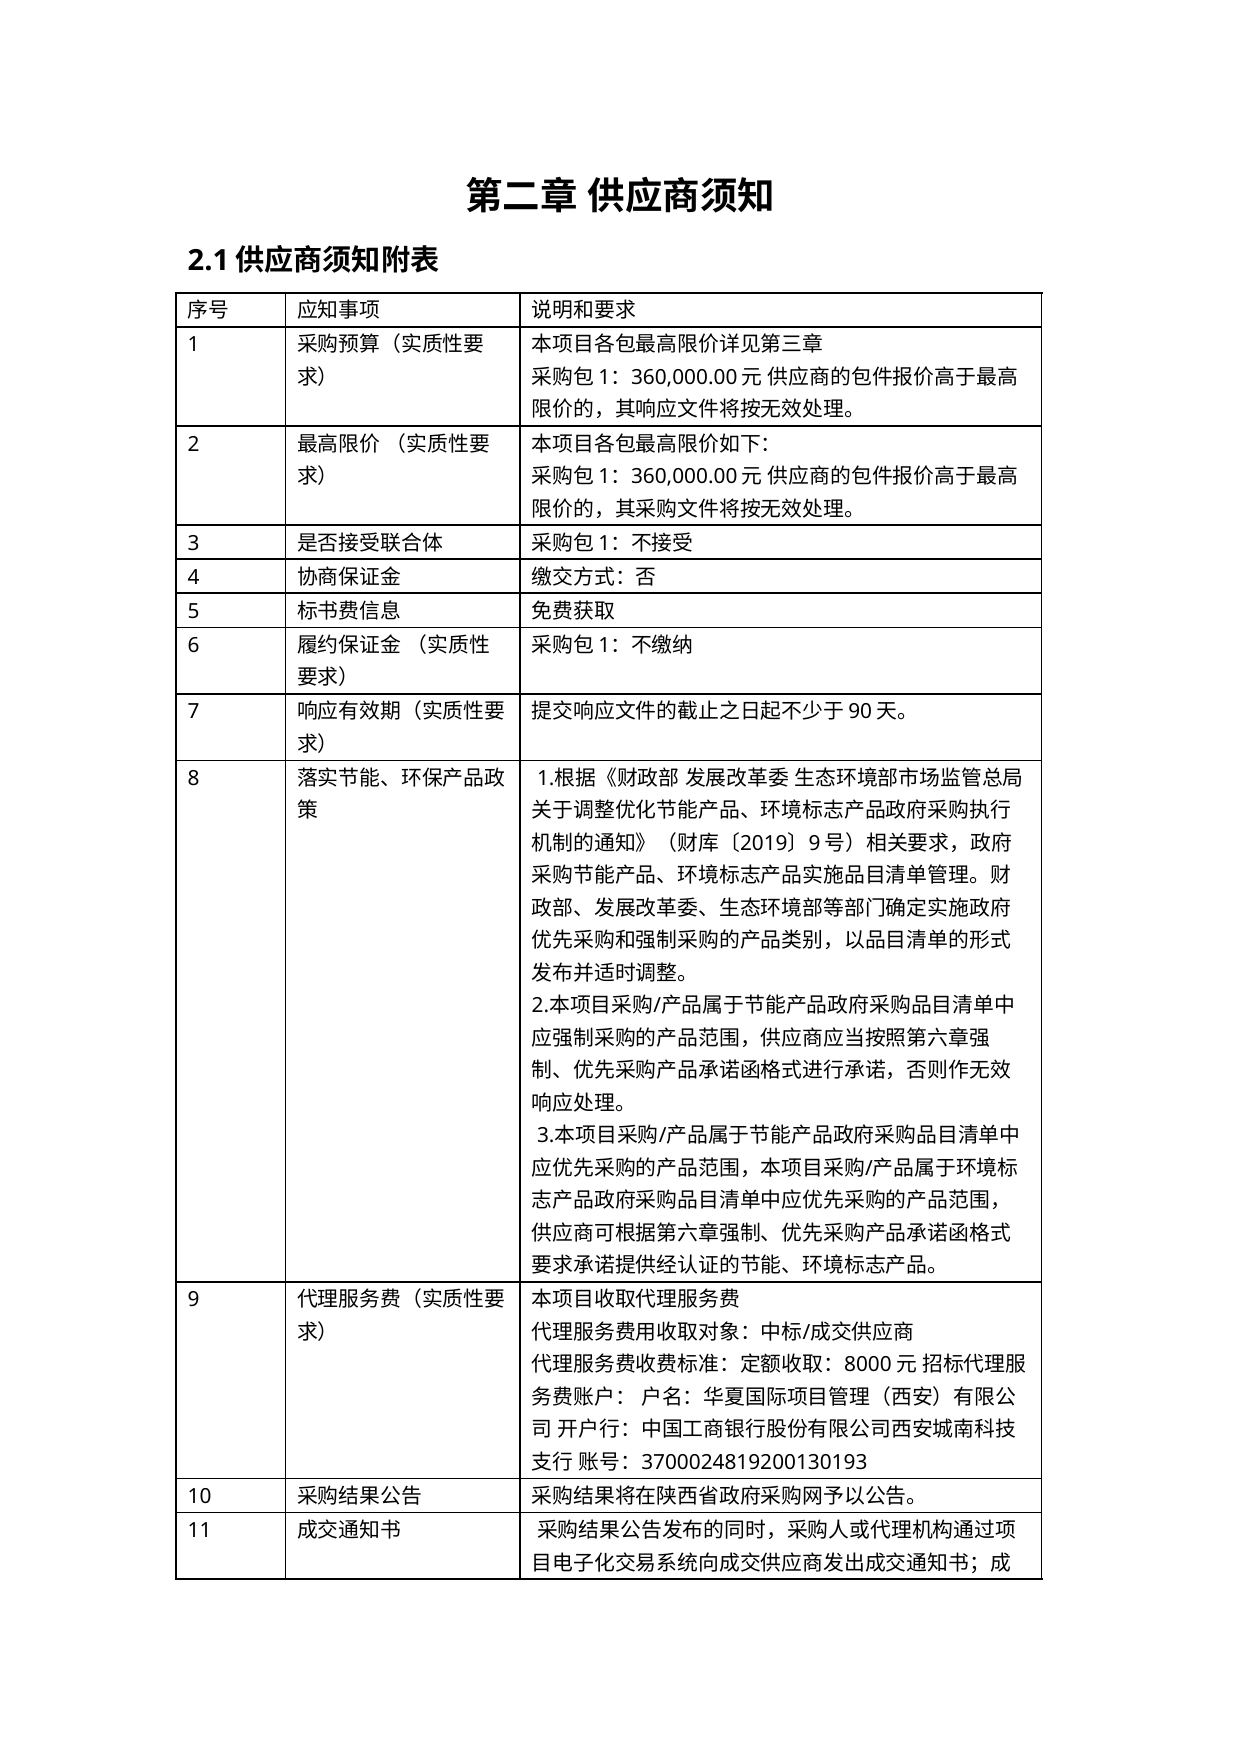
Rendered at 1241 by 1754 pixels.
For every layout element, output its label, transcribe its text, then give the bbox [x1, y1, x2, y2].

table_cell 是否接受联合体 [286, 526, 519, 558]
table_cell 采购包1：不缴纳 [521, 628, 1041, 693]
table_cell 提交响应文件的截止之日起不少于90天。 [521, 695, 1041, 759]
table_cell 缴交方式：否 [521, 560, 1041, 592]
table_cell 3 [177, 526, 285, 558]
table_cell 1.根据《财政部 发展改革委 生态环境部市场监管总局关于调整优化节能产品、环境标志产品政府采购执行机制的通知》（财库〔2019〕9号）相关要求，政府采购节能产品、环境标志产品实施品目清单管理。财政部、发展改革委、生态环境部等部门确定实施政府优先采购和强制采购的产品类别，以品目清单的形式发布并适时调整。 2.本项目采购/产品属于节能产品政府采购品目清单中应强制采购的产品范围，供应商应当按照第六章强制、优先采购产品承诺函格式进行承诺，否则作无效响应处理。 3.本项目采购/产品属于节能产品政府采购品目清单中应优先采购的产品范围，本项目采购/产品属于环境标志产品政府采购品目清单中应优先采购的产品范围，供应商可根据第六章强制、优先采购产品承诺函格式要求承诺提供经认证的节能、环境标志产品。 [521, 761, 1041, 1281]
table_cell 10 [177, 1479, 285, 1512]
table_cell 成交通知书 [286, 1513, 519, 1578]
table_cell 4 [177, 560, 285, 592]
table_cell 代理服务费（实质性要求） [286, 1283, 519, 1478]
table_cell 2 [177, 427, 285, 524]
table_cell 6 [177, 628, 285, 693]
table_cell 9 [177, 1283, 285, 1478]
table_cell 采购结果公告 [286, 1479, 519, 1512]
table_cell 11 [177, 1513, 285, 1578]
table_cell 履约保证金 （实质性要求） [286, 628, 519, 693]
table_cell 标书费信息 [286, 594, 519, 626]
table_cell 落实节能、环保产品政策 [286, 761, 519, 1281]
table_cell 采购包1：不接受 [521, 526, 1041, 558]
table_cell 采购预算（实质性要求） [286, 328, 519, 425]
table_cell 8 [177, 761, 285, 1281]
table_cell 本项目各包最高限价详见第三章 采购包1：360,000.00元 供应商的包件报价高于最高限价的，其响应文件将按无效处理。 [521, 328, 1041, 425]
table_header 序号 [177, 294, 285, 326]
table_cell 响应有效期（实质性要求） [286, 695, 519, 759]
table_cell 免费获取 [521, 594, 1041, 626]
table_header 应知事项 [286, 294, 519, 326]
table_cell 协商保证金 [286, 560, 519, 592]
text 2.1供应商须知附表 [187, 227, 1053, 292]
table_cell 7 [177, 695, 285, 759]
table_cell 最高限价 （实质性要求） [286, 427, 519, 524]
table_cell 采购结果将在陕西省政府采购网予以公告。 [521, 1479, 1041, 1512]
table_cell 本项目收取代理服务费 代理服务费用收取对象：中标/成交供应商 代理服务费收费标准：定额收取：8000元 招标代理服务费账户： 户名：华夏国际项目管理（西安）有限公司 开户行：中国工商银行股份有限公司西安城南科技支行 账号：3700024819200130193 [521, 1283, 1041, 1478]
table_cell 5 [177, 594, 285, 626]
table_cell 本项目各包最高限价如下： 采购包1：360,000.00元 供应商的包件报价高于最高限价的，其采购文件将按无效处理。 [521, 427, 1041, 524]
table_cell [521, 1513, 1041, 1578]
text 第二章 供应商须知 [187, 162, 1053, 227]
table_header 说明和要求 [521, 294, 1041, 326]
table_cell 1 [177, 328, 285, 425]
